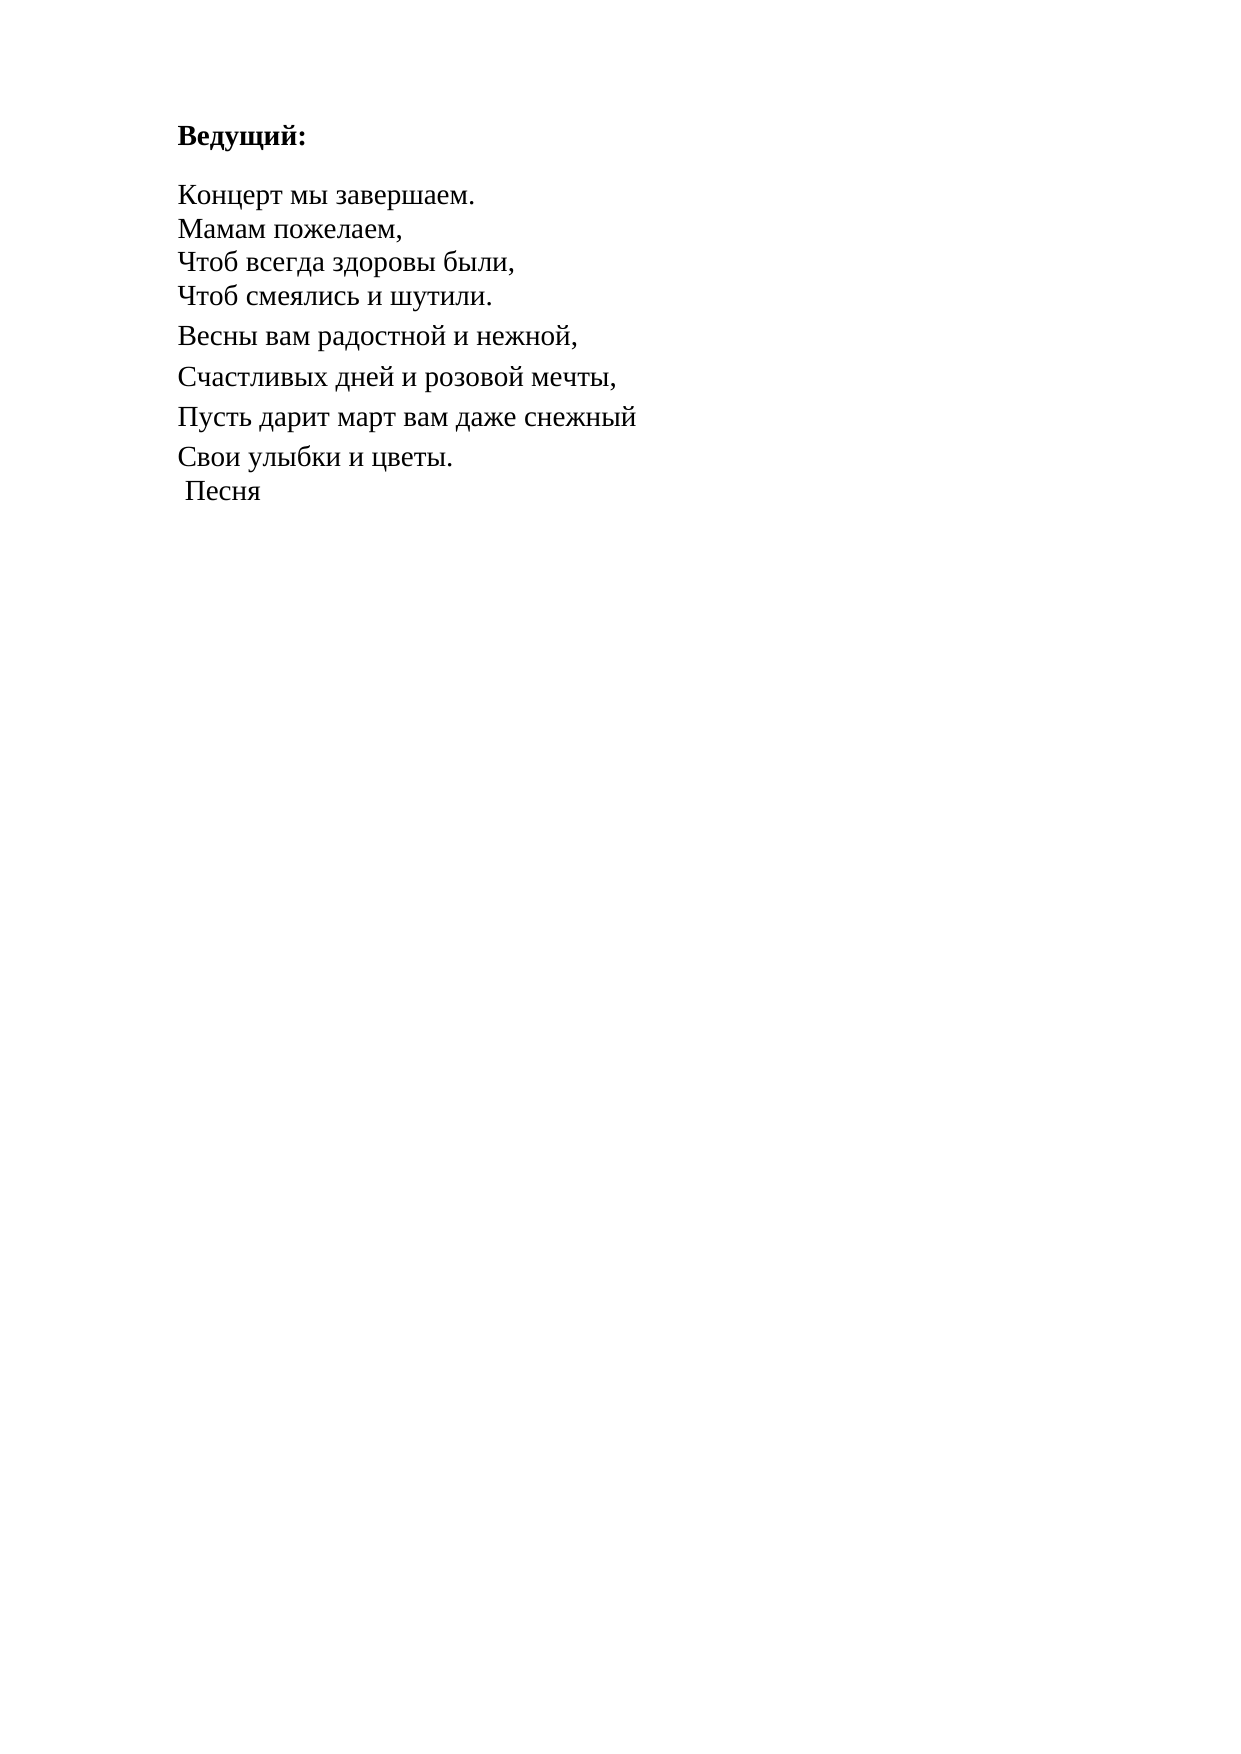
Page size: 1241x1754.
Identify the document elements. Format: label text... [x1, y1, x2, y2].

text Весны вам радостной и нежной, Счастливых дней и розовой мечты, Пусть дарит март вам даже снежный Свои улыбки и цветы. [177, 312, 1152, 473]
text Песня [177, 473, 1152, 506]
text Концерт мы завершаем. Мамам пожелаем, Чтоб всегда здоровы были, Чтоб смеялись и шутили. [177, 177, 1152, 312]
text Ведущий: [177, 118, 1152, 152]
